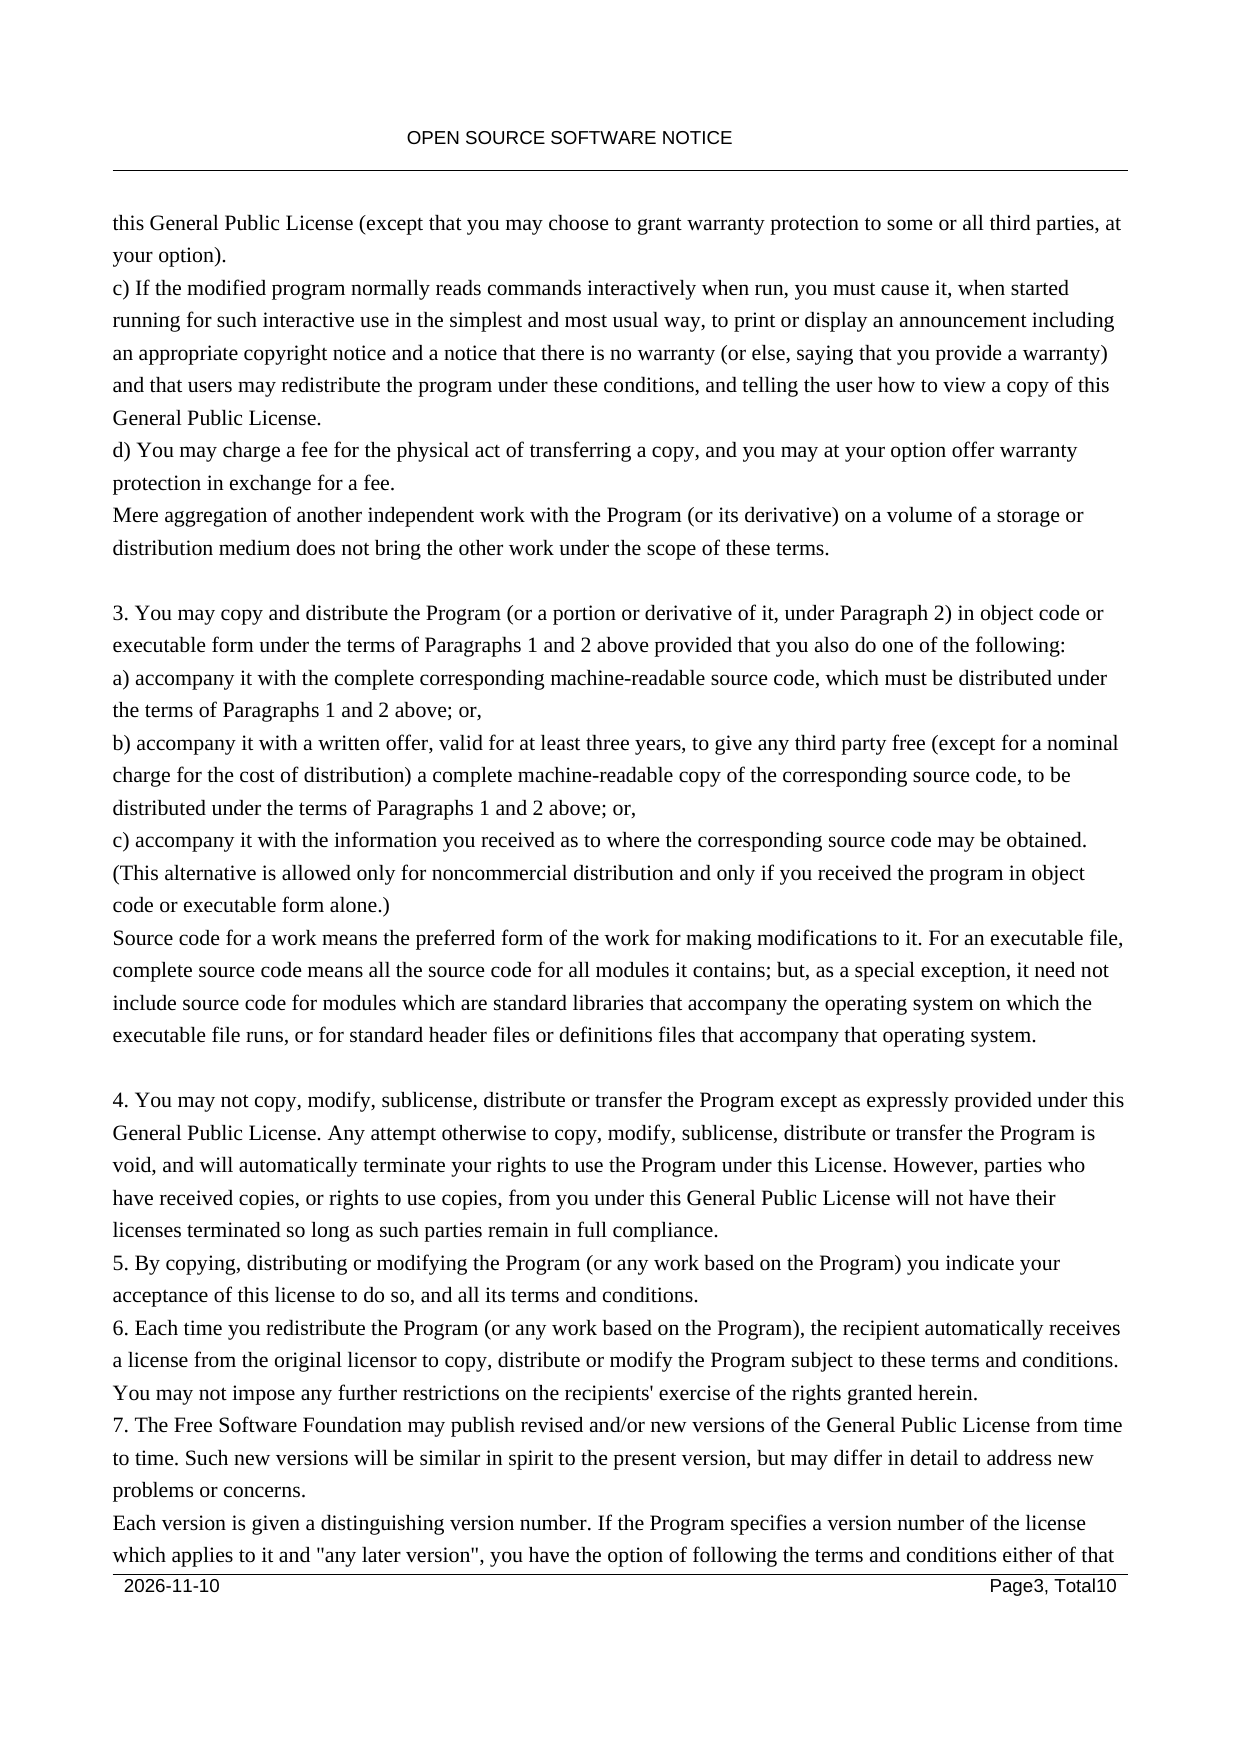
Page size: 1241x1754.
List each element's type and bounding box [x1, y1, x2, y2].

text [112, 206, 1128, 1571]
